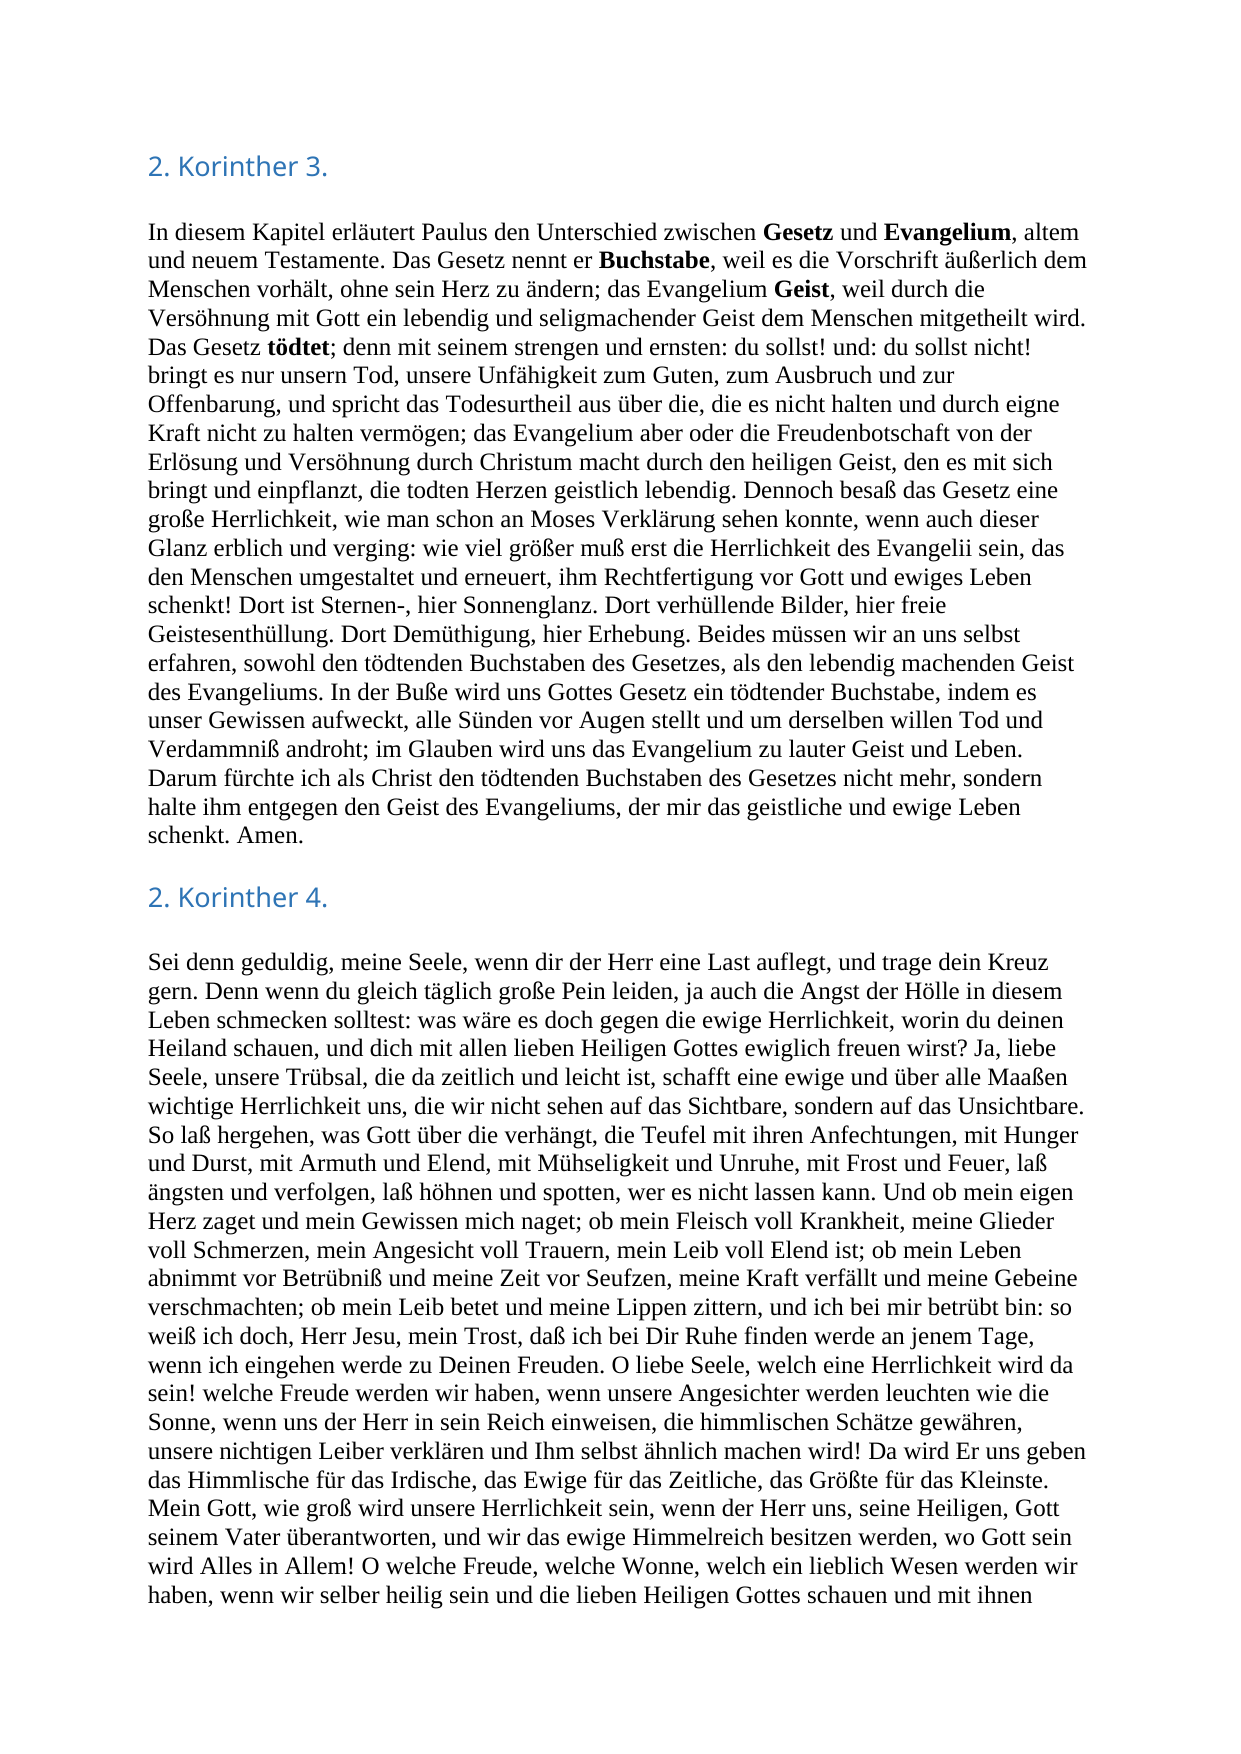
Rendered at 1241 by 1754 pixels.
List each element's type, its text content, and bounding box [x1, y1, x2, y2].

subtitle 2. Korinther 3. [148, 148, 1093, 184]
subtitle 2. Korinther 4. [148, 878, 1093, 915]
text In diesem Kapitel erläutert Paulus den Unterschied zwischen Gesetz und Evangelium, altem und neuem Testamente. Das Gesetz nennt er Buchstabe, weil es die Vorschrift äußerlich dem Menschen vorhält, ohne sein Herz zu ändern; das Evangelium Geist, weil durch die Versöhnung mit Gott ein lebendig und seligmachender Geist dem Menschen mitgetheilt wird. Das Gesetz tödtet; denn mit seinem strengen und ernsten: du sollst! und: du sollst nicht! bringt es nur unsern Tod, unsere Unfähigkeit zum Guten, zum Ausbruch und zur Offenbarung, und spricht das Todesurtheil aus über die, die es nicht halten und durch eigne Kraft nicht zu halten vermögen; das Evangelium aber oder die Freudenbotschaft von der Erlösung und Versöhnung durch Christum macht durch den heiligen Geist, den es mit sich bringt und einpflanzt, die todten Herzen geistlich lebendig. Dennoch besaß das Gesetz eine große Herrlichkeit, wie man schon an Moses Verklärung sehen konnte, wenn auch dieser Glanz erblich und verging: wie viel größer muß erst die Herrlichkeit des Evangelii sein, das den Menschen umgestaltet und erneuert, ihm Rechtfertigung vor Gott und ewiges Leben schenkt! Dort ist Sternen-, hier Sonnenglanz. Dort verhüllende Bilder, hier freie Geistesenthüllung. Dort Demüthigung, hier Erhebung. Beides müssen wir an uns selbst erfahren, sowohl den tödtenden Buchstaben des Gesetzes, als den lebendig machenden Geist des Evangeliums. In der Buße wird uns Gottes Gesetz ein tödtender Buchstabe, indem es unser Gewissen aufweckt, alle Sünden vor Augen stellt und um derselben willen Tod und Verdammniß androht; im Glauben wird uns das Evangelium zu lauter Geist und Leben. Darum fürchte ich als Christ den tödtenden Buchstaben des Gesetzes nicht mehr, sondern halte ihm entgegen den Geist des Evangeliums, der mir das geistliche und ewige Leben schenkt. Amen. [148, 217, 1093, 849]
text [148, 947, 1093, 1608]
